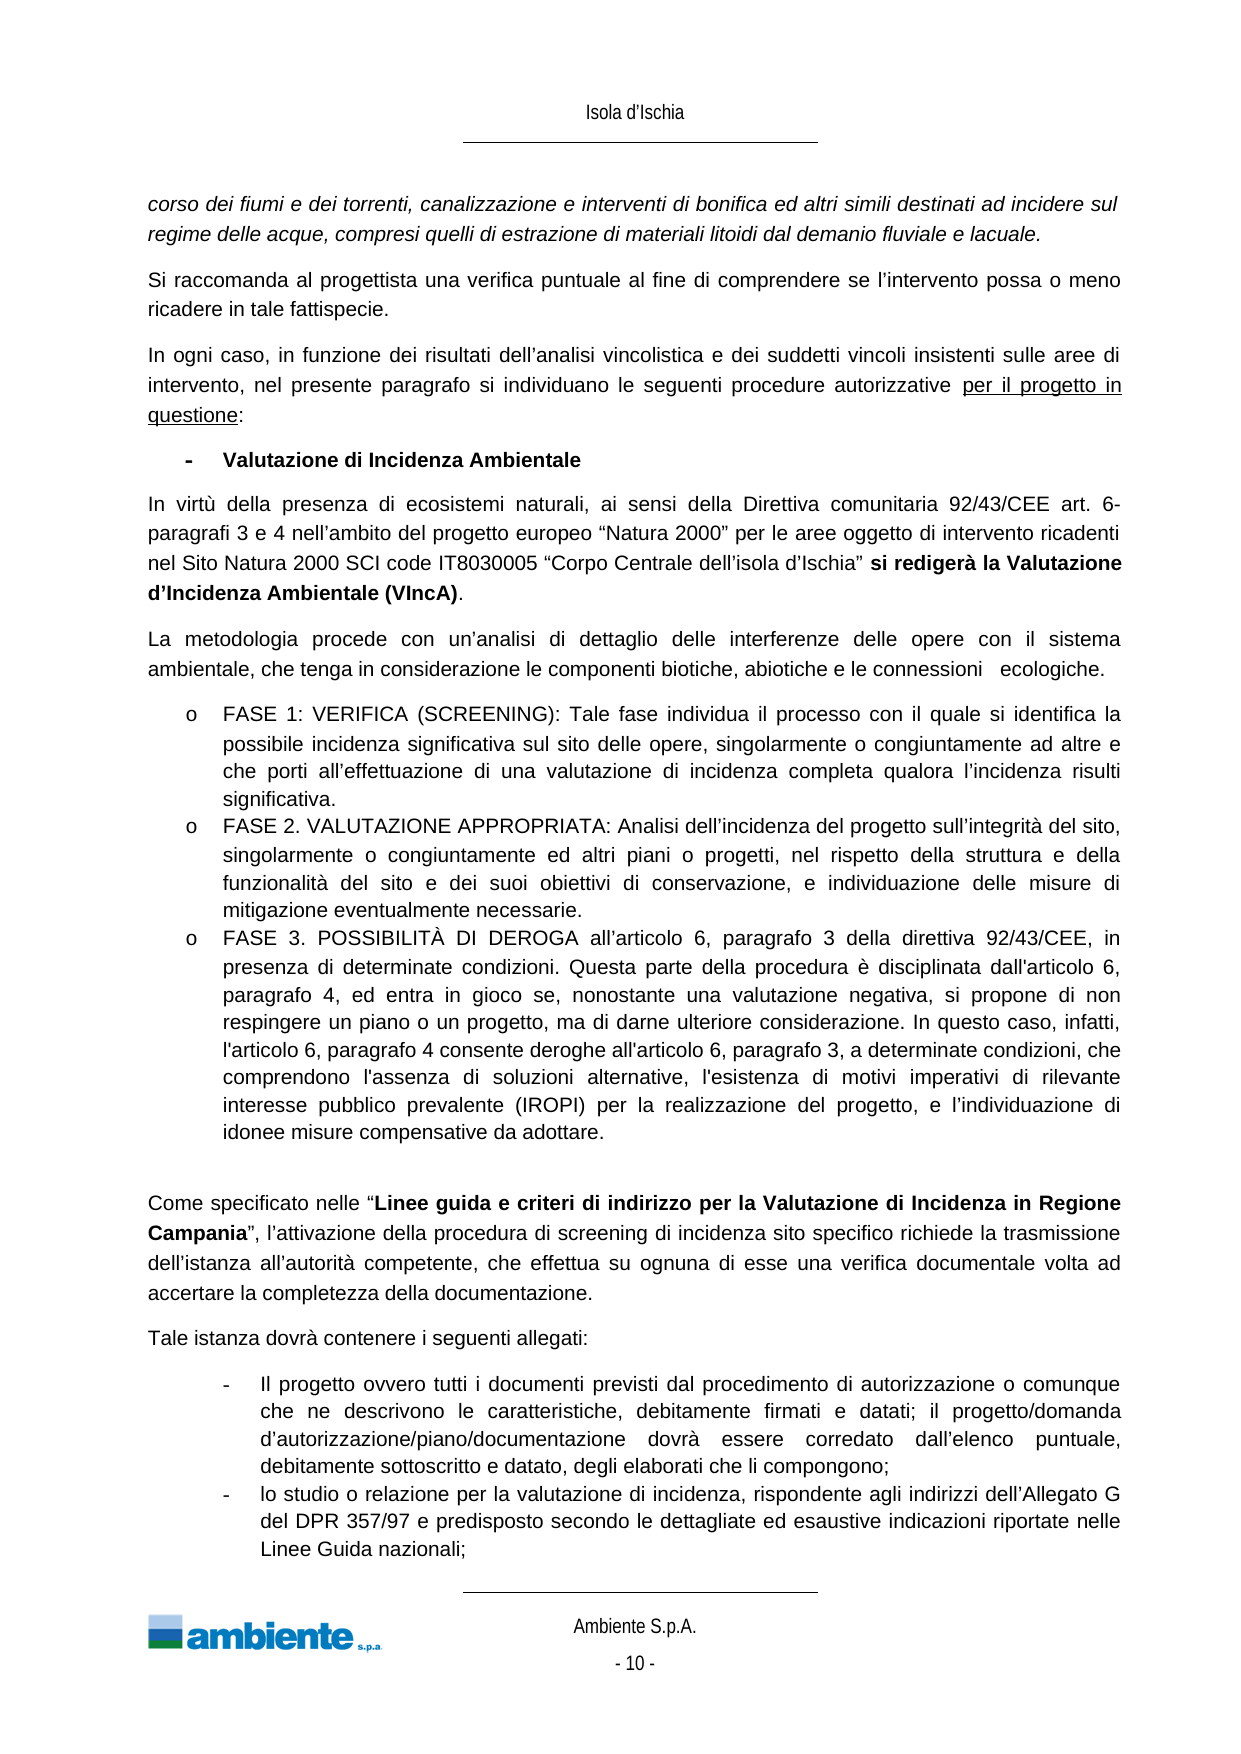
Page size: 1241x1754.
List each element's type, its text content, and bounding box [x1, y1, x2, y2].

list FASE 1: VERIFICA (SCREENING): Tale fase individua il processo con il quale si identifica la possibile incidenza significativa sul sito delle opere, singolarmente o congiuntamente ad altre e che porti all’effettuazione di una valutazione di incidenza completa qualora l’incidenza risulti significativa. [185, 702, 1122, 810]
text Come specificato nelle “Linee guida e criteri di indirizzo per la Valutazione di Incidenza in Regione Campania”, l’attivazione della procedura di screening di incidenza sito specifico richiede la trasmissione dell’istanza all’autorità competente, che effettua su ognuna di esse una verifica documentale volta ad accertare la completezza della documentazione. [148, 1191, 1122, 1304]
list lo studio o relazione per la valutazione di incidenza, rispondente agli indirizzi dell’Allegato G del DPR 357/97 e predisposto secondo le dettagliate ed esaustive indicazioni riportate nelle Linee Guida nazionali; [223, 1482, 1122, 1561]
list FASE 3. POSSIBILITÀ DI DEROGA all’articolo 6, paragrafo 3 della direttiva 92/43/CEE, in presenza di determinate condizioni. Questa parte della procedura è disciplinata dall'articolo 6, paragrafo 4, ed entra in gioco se, nonostante una valutazione negativa, si propone di non respingere un piano o un progetto, ma di darne ulteriore considerazione. In questo caso, infatti, l'articolo 6, paragrafo 4 consente deroghe all'articolo 6, paragrafo 3, a determinate condizioni, che comprendono l'assenza di soluzioni alternative, l'esistenza di motivi imperativi di rilevante interesse pubblico prevalente (IROPI) per la realizzazione del progetto, e l’individuazione di idonee misure compensative da adottare. [185, 926, 1122, 1144]
list Il progetto ovvero tutti i documenti previsti dal procedimento di autorizzazione o comunque che ne descrivono le caratteristiche, debitamente firmati e datati; il progetto/domanda d’autorizzazione/piano/documentazione dovrà essere corredato dall’elenco puntuale, debitamente sottoscritto e datato, degli elaborati che li compongono; [223, 1371, 1122, 1478]
text Si raccomanda al progettista una verifica puntuale al fine di comprendere se l’intervento possa o meno ricadere in tale fattispecie. [148, 267, 1122, 321]
text In virtù della presenza di ecosistemi naturali, ai sensi della Direttiva comunitaria 92/43/CEE art. 6-paragrafi 3 e 4 nell’ambito del progetto europeo “Natura 2000” per le aree oggetto di intervento ricadenti nel Sito Natura 2000 SCI code IT8030005 “Corpo Centrale dell’isola d’Ischia” si redigerà la Valutazione d’Incidenza Ambientale (VIncA). [148, 491, 1122, 605]
text La metodologia procede con un’analisi di dettaglio delle interferenze delle opere con il sistema ambientale, che tenga in considerazione le componenti biotiche, abiotiche e le connessioni ecologiche. [148, 627, 1122, 680]
list FASE 2. VALUTAZIONE APPROPRIATA: Analisi dell’incidenza del progetto sull’integrità del sito, singolarmente o congiuntamente ed altri piani o progetti, nel rispetto della struttura e della funzionalità del sito e dei suoi obiettivi di conservazione, e individuazione delle misure di mitigazione eventualmente necessarie. [185, 814, 1122, 922]
text In ogni caso, in funzione dei risultati dell’analisi vincolistica e dei suddetti vincoli insistenti sulle aree di intervento, nel presente paragrafo si individuano le seguenti procedure autorizzative per il progetto in questione: [148, 343, 1122, 427]
picture [147, 1613, 383, 1653]
list Valutazione di Incidenza Ambientale [185, 448, 1122, 472]
text Tale istanza dovrà contenere i seguenti allegati: [148, 1326, 1122, 1350]
